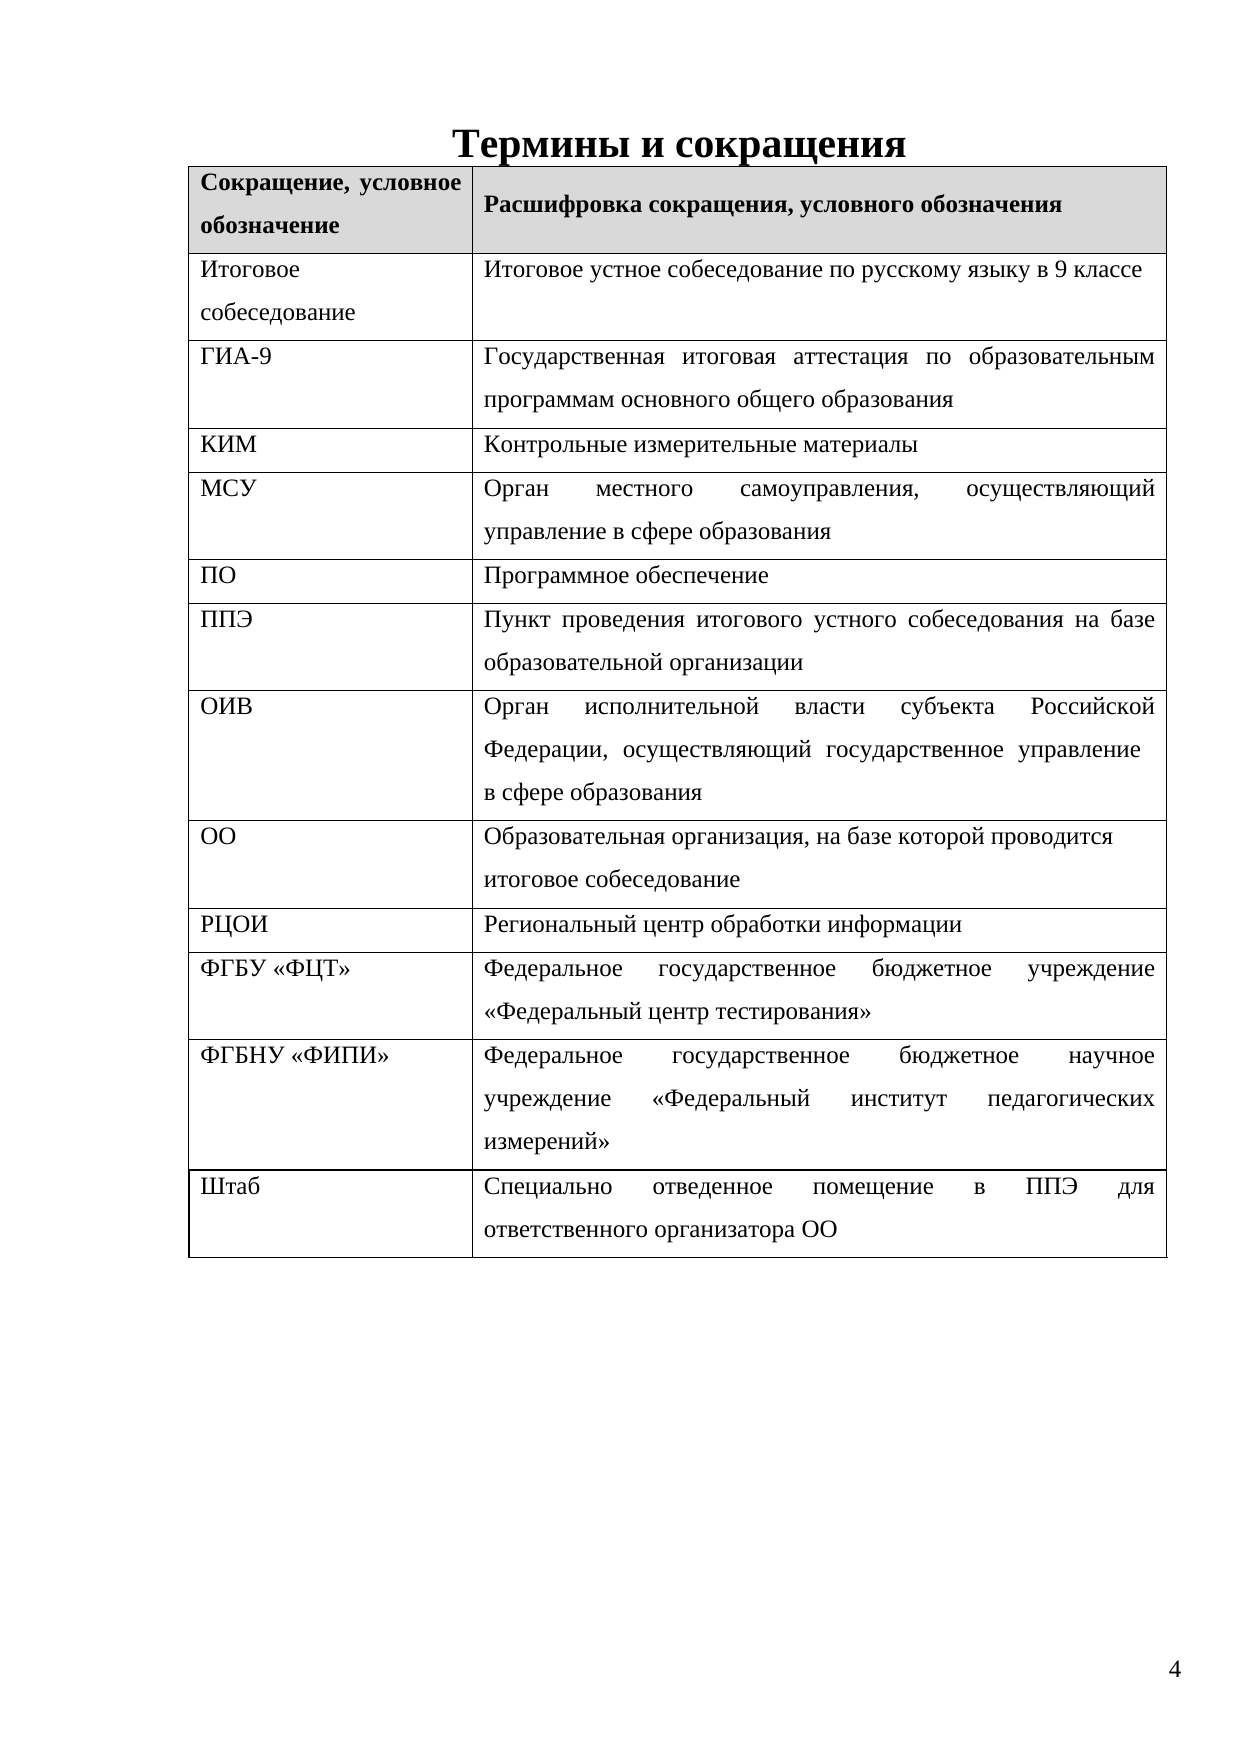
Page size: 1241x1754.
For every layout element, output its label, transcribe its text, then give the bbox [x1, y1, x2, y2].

table_cell Пункт проведения итогового устного собеседования на базе образовательной организации [473, 604, 1166, 690]
table_cell ОО [189, 821, 472, 908]
table_cell Образовательная организация, на базе которой проводится итоговое собеседование [473, 821, 1166, 908]
table_cell Региональный центр обработки информации [473, 909, 1166, 952]
table_header Сокращение, условное обозначение [189, 167, 472, 253]
table_cell РЦОИ [189, 909, 472, 952]
table_cell Орган местного самоуправления, осуществляющий управление в сфере образования [473, 473, 1166, 559]
table_cell ФГБНУ «ФИПИ» [189, 1040, 472, 1169]
table_cell ПО [189, 560, 472, 603]
table_cell Федеральное государственное бюджетное научное учреждение «Федеральный институт педагогических измерений» [473, 1040, 1166, 1169]
table_cell ОИВ [189, 691, 472, 820]
table_header Расшифровка сокращения, условного обозначения [473, 167, 1166, 253]
text Термины и сокращения [177, 118, 1181, 166]
table_cell Государственная итоговая аттестация по образовательным программам основного общего образования [473, 341, 1166, 428]
table_cell КИМ [189, 429, 472, 472]
table_cell Специально отведенное помещение в ППЭ для ответственного организатора ОО [473, 1171, 1166, 1257]
table_cell ГИА-9 [189, 341, 472, 428]
table_cell ФГБУ «ФЦТ» [189, 953, 472, 1039]
table_cell Штаб [190, 1171, 472, 1257]
table_cell Итоговое устное собеседование по русскому языку в 9 классе [473, 254, 1166, 340]
table_cell Итоговое собеседование [189, 254, 472, 340]
table_cell ППЭ [189, 604, 472, 690]
table_cell Программное обеспечение [473, 560, 1166, 603]
table_cell Федеральное государственное бюджетное учреждение «Федеральный центр тестирования» [473, 953, 1166, 1039]
table_cell МСУ [189, 473, 472, 559]
table_cell Орган исполнительной власти субъекта Российской Федерации, осуществляющий государственное управление в сфере образования [473, 691, 1166, 820]
table_cell Контрольные измерительные материалы [473, 429, 1166, 472]
